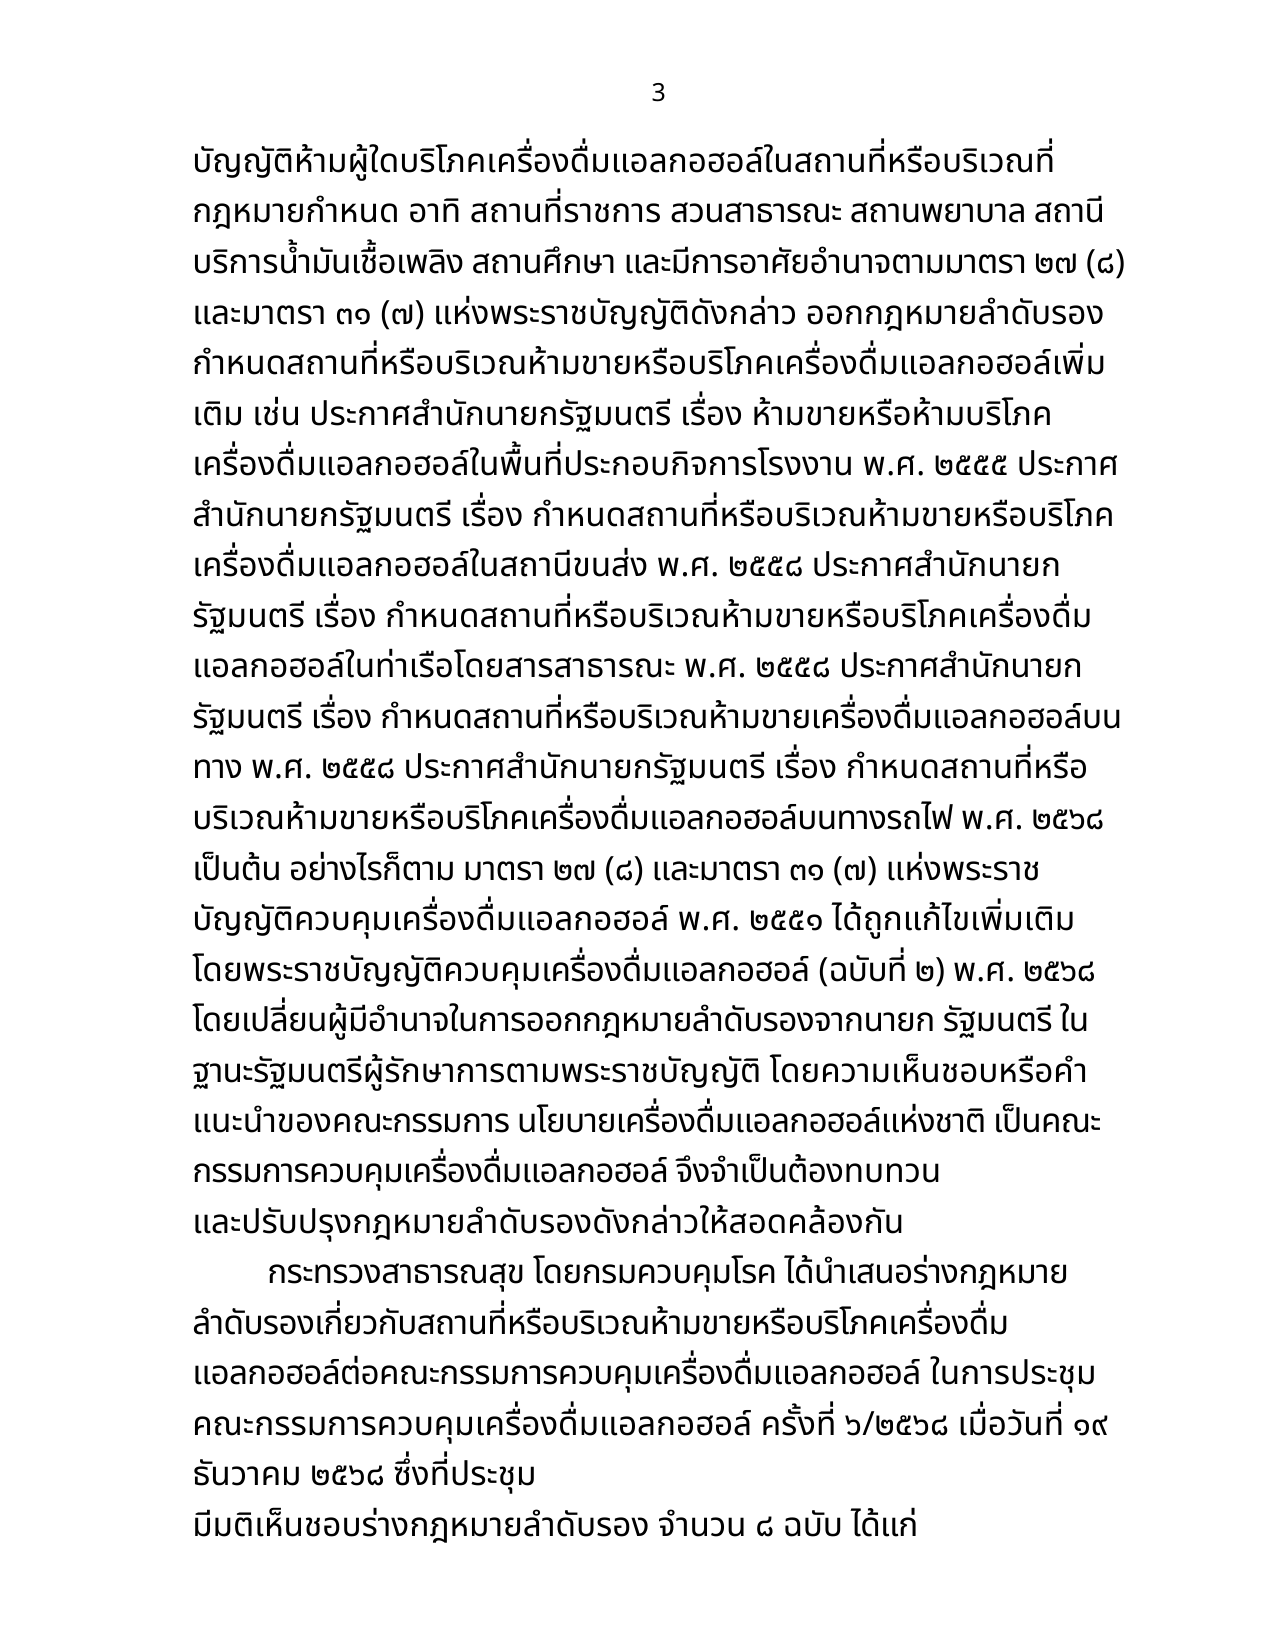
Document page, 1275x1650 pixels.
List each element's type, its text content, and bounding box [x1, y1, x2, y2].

text กระทรวงสาธารณสุข โดยกรมควบคุมโรค ได้นำเสนอร่างกฎหมายลำดับรองเกี่ยวกับสถานที่หรือบริเวณห้ามขายหรือบริโภคเครื่องดื่มแอลกอฮอล์ต่อคณะกรรมการควบคุมเครื่องดื่มแอลกอฮอล์ ในการประชุมคณะกรรมการควบคุมเครื่องดื่มแอลกอฮอล์ ครั้งที่ ๖/๒๕๖๘ เมื่อวันที่ ๑๙ ธันวาคม ๒๕๖๘ ซึ่งที่ประชุม มีมติเห็นชอบร่างกฎหมายลำดับรอง จำนวน ๘ ฉบับ ได้แก่ [192, 1248, 1125, 1551]
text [192, 137, 1125, 1248]
